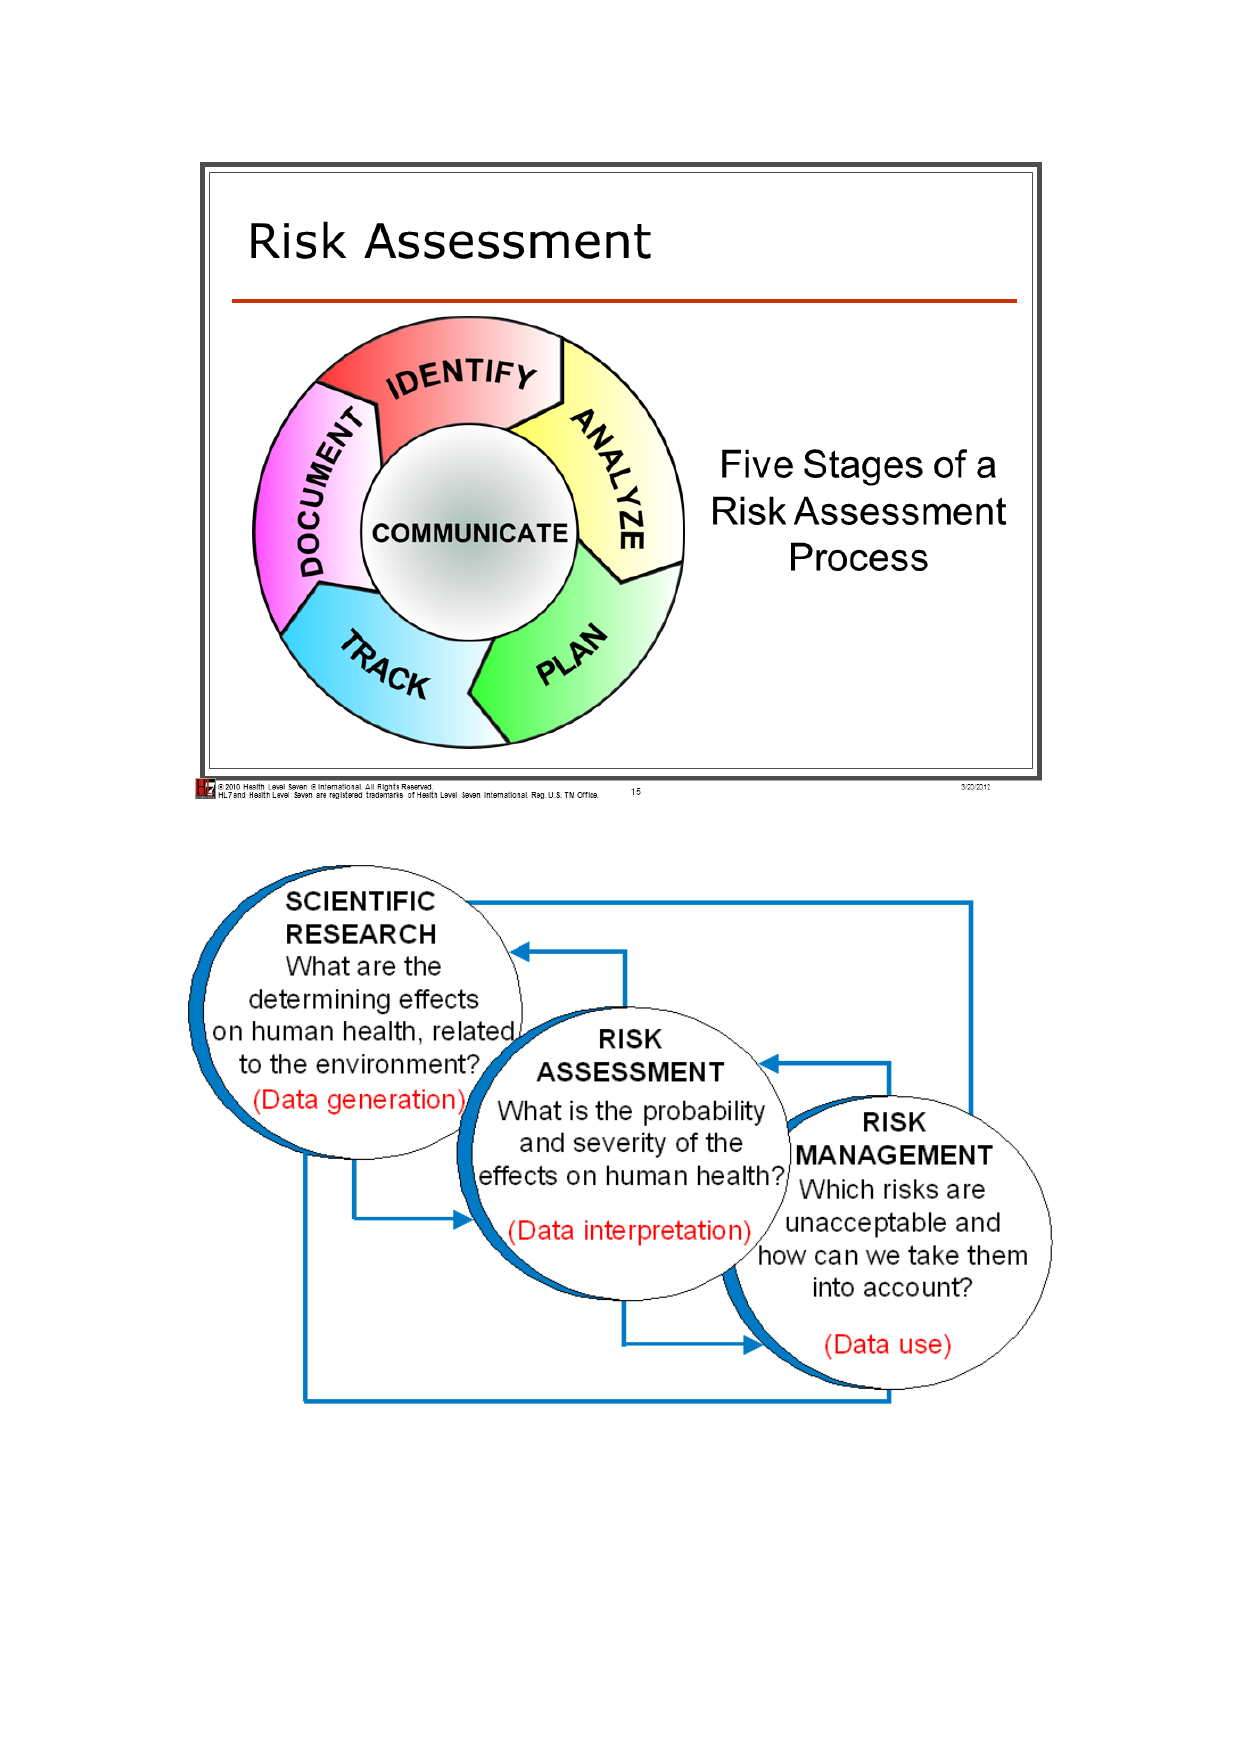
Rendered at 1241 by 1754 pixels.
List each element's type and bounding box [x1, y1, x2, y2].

picture [187, 150, 1053, 799]
picture [187, 864, 1053, 1406]
